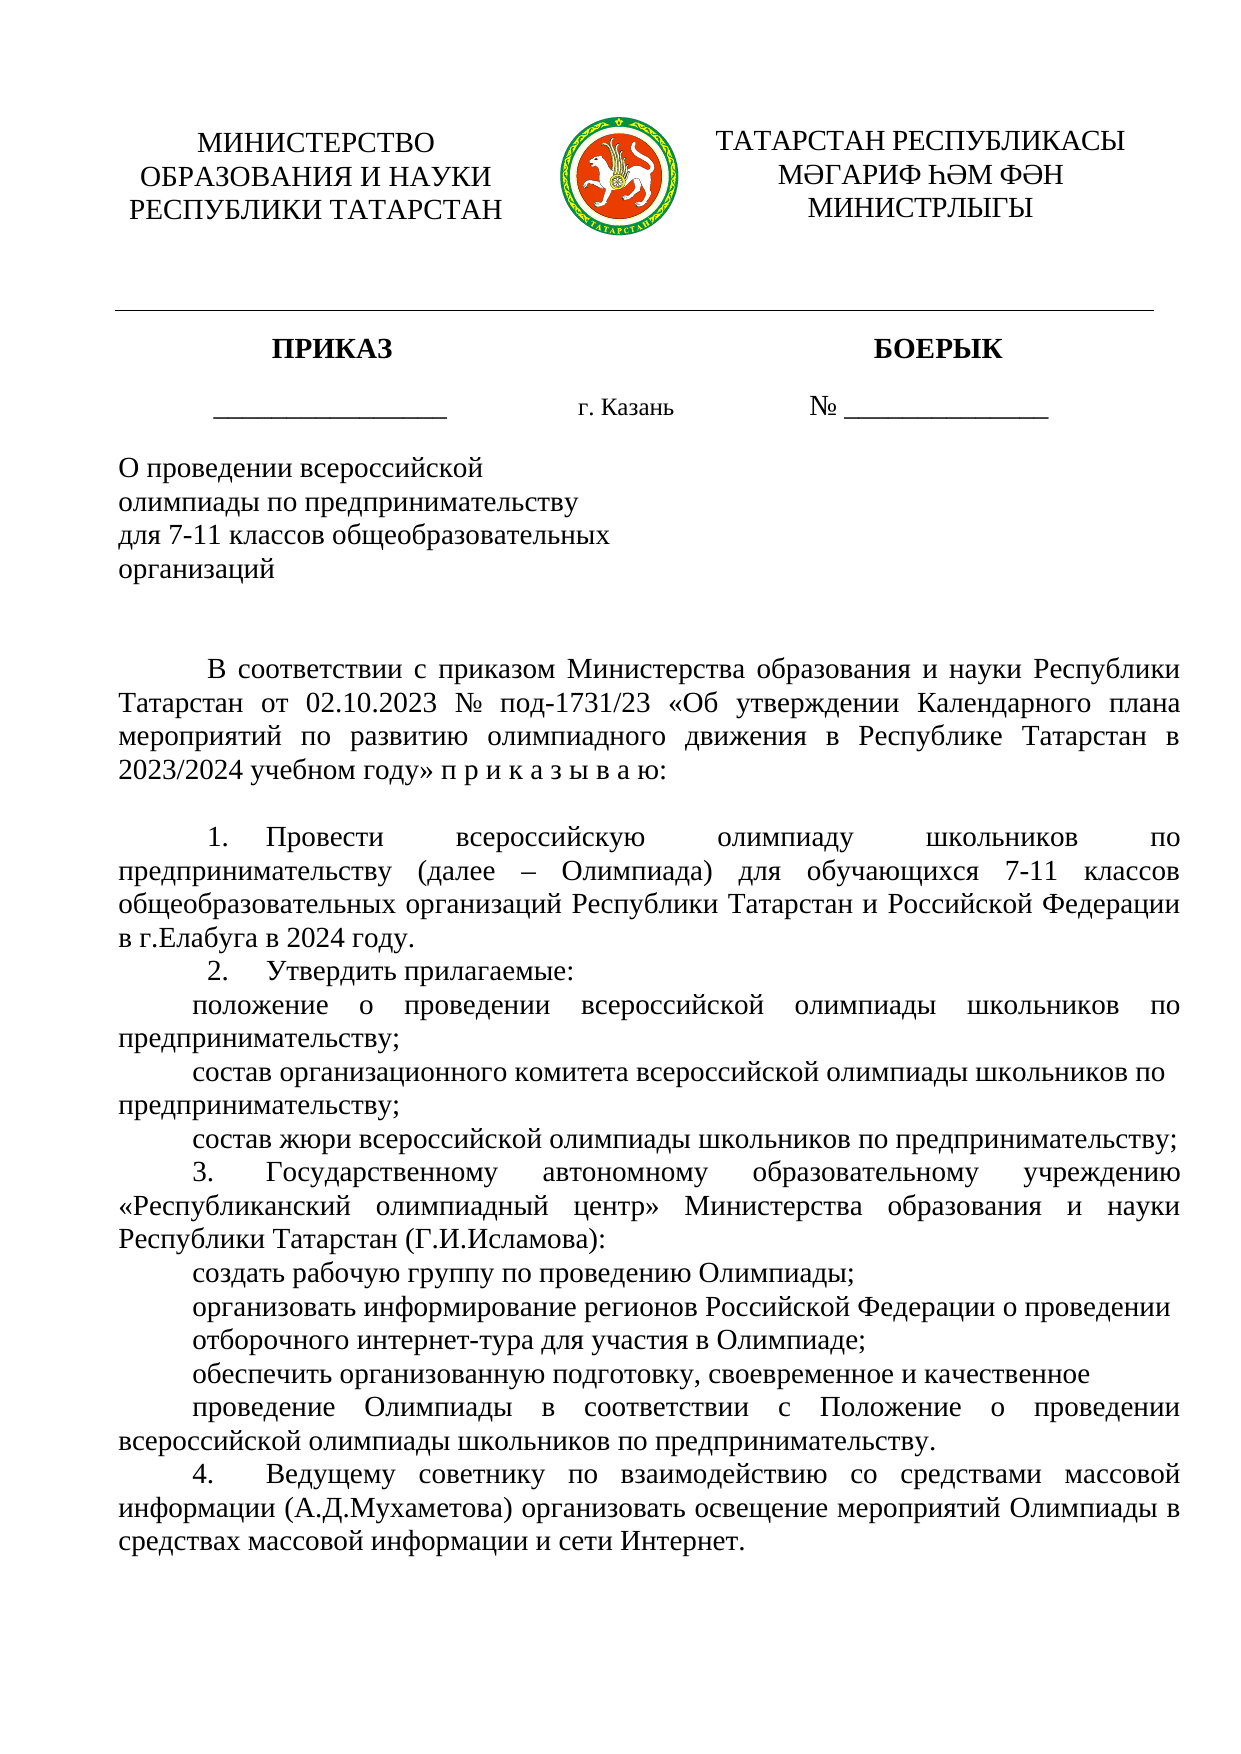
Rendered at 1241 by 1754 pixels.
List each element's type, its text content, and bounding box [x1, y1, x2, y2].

text обеспечить организованную подготовку, своевременное и качественное [118, 1356, 1181, 1389]
list Утвердить прилагаемые: [118, 953, 1181, 987]
text состав организационного комитета всероссийской олимпиады школьников по [118, 1054, 1181, 1087]
table_header [566, 118, 684, 310]
list Ведущему советнику по взаимодействию со средствами массовой информации (А.Д.Мухаметова) организовать освещение мероприятий Олимпиады в средствах массовой информации и сети Интернет. [118, 1456, 1181, 1557]
text предпринимательству; [118, 1087, 1181, 1121]
text состав жюри всероссийской олимпиады школьников по предпринимательству; [118, 1121, 1181, 1154]
list создать рабочую группу по проведению Олимпиады; [118, 1255, 1181, 1289]
table_cell ПРИКАЗ БОЕРЫК ________________ г. Казань № ______________ [115, 311, 1153, 421]
text В соответствии с приказом Министерства образования и науки Республики Татарстан от 02.10.2023 № под-1731/23 «Об утверждении Календарного плана мероприятий по развитию олимпиадного движения в Республике Татарстан в 2023/2024 учебном году» п р и к а з ы в а ю: [118, 651, 1181, 786]
list Провести всероссийскую олимпиаду школьников по предпринимательству (далее – Олимпиада) для обучающихся 7-11 классов общеобразовательных организаций Республики Татарстан и Российской Федерации в г.Елабуга в 2024 году. [118, 819, 1181, 953]
text положение о проведении всероссийской олимпиады школьников по предпринимательству; [118, 987, 1181, 1054]
table_header [115, 118, 566, 310]
list Государственному автономному образовательному учреждению «Республиканский олимпиадный центр» Министерства образования и науки Республики Татарстан (Г.И.Исламова): [118, 1154, 1181, 1255]
list организовать информирование регионов Российской Федерации о проведении [118, 1289, 1181, 1322]
text О проведении всероссийской олимпиады по предпринимательству для 7-11 классов общеобразовательных организаций [118, 450, 620, 584]
text отборочного интернет-тура для участия в Олимпиаде; [118, 1322, 1181, 1356]
text проведение Олимпиады в соответствии с Положение о проведении всероссийской олимпиады школьников по предпринимательству. [118, 1389, 1181, 1456]
table_header [684, 118, 1153, 310]
